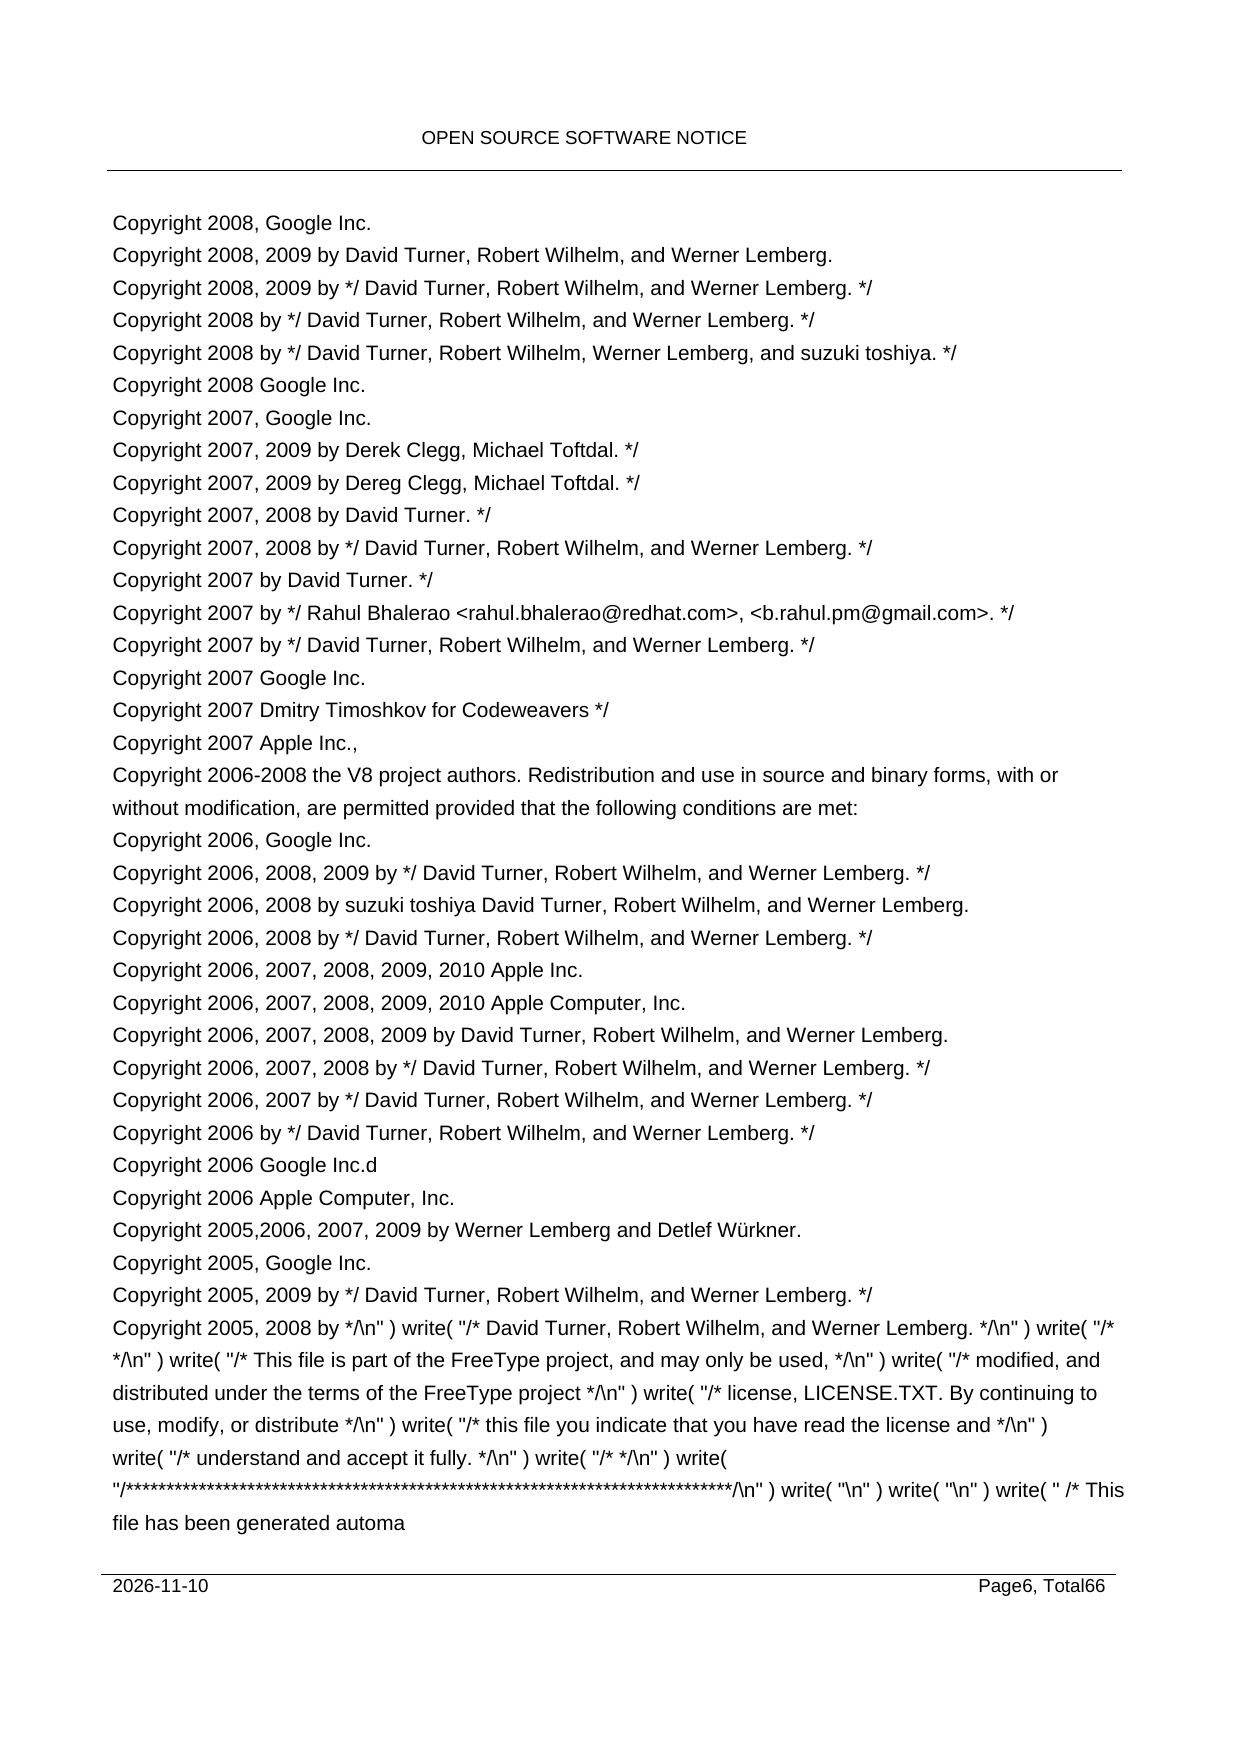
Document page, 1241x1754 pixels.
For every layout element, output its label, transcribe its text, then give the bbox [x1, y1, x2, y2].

text Copyright 2005, 2009 by */ David Turner, Robert Wilhelm, and Werner Lemberg. */ [112, 1279, 1128, 1311]
text Copyright 2007 Apple Inc., [112, 726, 1128, 759]
text Copyright 2005,2006, 2007, 2009 by Werner Lemberg and Detlef Würkner. [112, 1214, 1128, 1246]
text Copyright 2008, 2009 by */ David Turner, Robert Wilhelm, and Werner Lemberg. */ [112, 271, 1128, 304]
text Copyright 2006, 2007, 2008 by */ David Turner, Robert Wilhelm, and Werner Lemberg. */ [112, 1051, 1128, 1084]
text Copyright 2007 by David Turner. */ [112, 564, 1128, 596]
text Copyright 2006, 2008 by suzuki toshiya David Turner, Robert Wilhelm, and Werner Lemberg. [112, 889, 1128, 921]
text Copyright 2007, 2008 by David Turner. */ [112, 499, 1128, 531]
text Copyright 2006, 2007 by */ David Turner, Robert Wilhelm, and Werner Lemberg. */ [112, 1084, 1128, 1116]
text Copyright 2006 Google Inc.d [112, 1149, 1128, 1181]
text Copyright 2006, 2007, 2008, 2009 by David Turner, Robert Wilhelm, and Werner Lemberg. [112, 1019, 1128, 1051]
text Copyright 2005, 2008 by */\n" ) write( "/* David Turner, Robert Wilhelm, and Werner Lemberg. */\n" ) write( "/* */\n" ) write( "/* This file is part of the FreeType project, and may only be used, */\n" ) write( "/* modified, and distributed under the terms of the FreeType project */\n" ) write( "/* license, LICENSE.TXT. By continuing to use, modify, or distribute */\n" ) write( "/* this file you indicate that you have read the license and */\n" ) write( "/* understand and accept it fully. */\n" ) write( "/* */\n" ) write( "/***************************************************************************/\n" ) write( "\n" ) write( "\n" ) write( " /* This file has been generated automa [112, 1311, 1128, 1539]
text Copyright 2006, 2007, 2008, 2009, 2010 Apple Computer, Inc. [112, 986, 1128, 1019]
text Copyright 2005, Google Inc. [112, 1246, 1128, 1279]
text Copyright 2007 by */ David Turner, Robert Wilhelm, and Werner Lemberg. */ [112, 629, 1128, 661]
text Copyright 2007 by */ Rahul Bhalerao <rahul.bhalerao@redhat.com>, <b.rahul.pm@gmail.com>. */ [112, 596, 1128, 629]
text Copyright 2006 Apple Computer, Inc. [112, 1181, 1128, 1214]
text Copyright 2008 Google Inc. [112, 369, 1128, 401]
text Copyright 2006 by */ David Turner, Robert Wilhelm, and Werner Lemberg. */ [112, 1116, 1128, 1149]
text Copyright 2007, 2008 by */ David Turner, Robert Wilhelm, and Werner Lemberg. */ [112, 531, 1128, 564]
text Copyright 2007, 2009 by Dereg Clegg, Michael Toftdal. */ [112, 466, 1128, 499]
text Copyright 2006-2008 the V8 project authors. Redistribution and use in source and binary forms, with or without modification, are permitted provided that the following conditions are met: [112, 759, 1128, 824]
text Copyright 2008 by */ David Turner, Robert Wilhelm, Werner Lemberg, and suzuki toshiya. */ [112, 336, 1128, 369]
text Copyright 2006, Google Inc. [112, 824, 1128, 856]
text Copyright 2008, Google Inc. [112, 206, 1128, 239]
text Copyright 2006, 2008 by */ David Turner, Robert Wilhelm, and Werner Lemberg. */ [112, 921, 1128, 954]
text Copyright 2007 Dmitry Timoshkov for Codeweavers */ [112, 694, 1128, 726]
text Copyright 2008, 2009 by David Turner, Robert Wilhelm, and Werner Lemberg. [112, 239, 1128, 271]
text Copyright 2006, 2007, 2008, 2009, 2010 Apple Inc. [112, 954, 1128, 986]
text Copyright 2007, 2009 by Derek Clegg, Michael Toftdal. */ [112, 434, 1128, 466]
text Copyright 2007 Google Inc. [112, 661, 1128, 694]
text Copyright 2008 by */ David Turner, Robert Wilhelm, and Werner Lemberg. */ [112, 304, 1128, 336]
text Copyright 2006, 2008, 2009 by */ David Turner, Robert Wilhelm, and Werner Lemberg. */ [112, 856, 1128, 889]
text Copyright 2007, Google Inc. [112, 401, 1128, 434]
